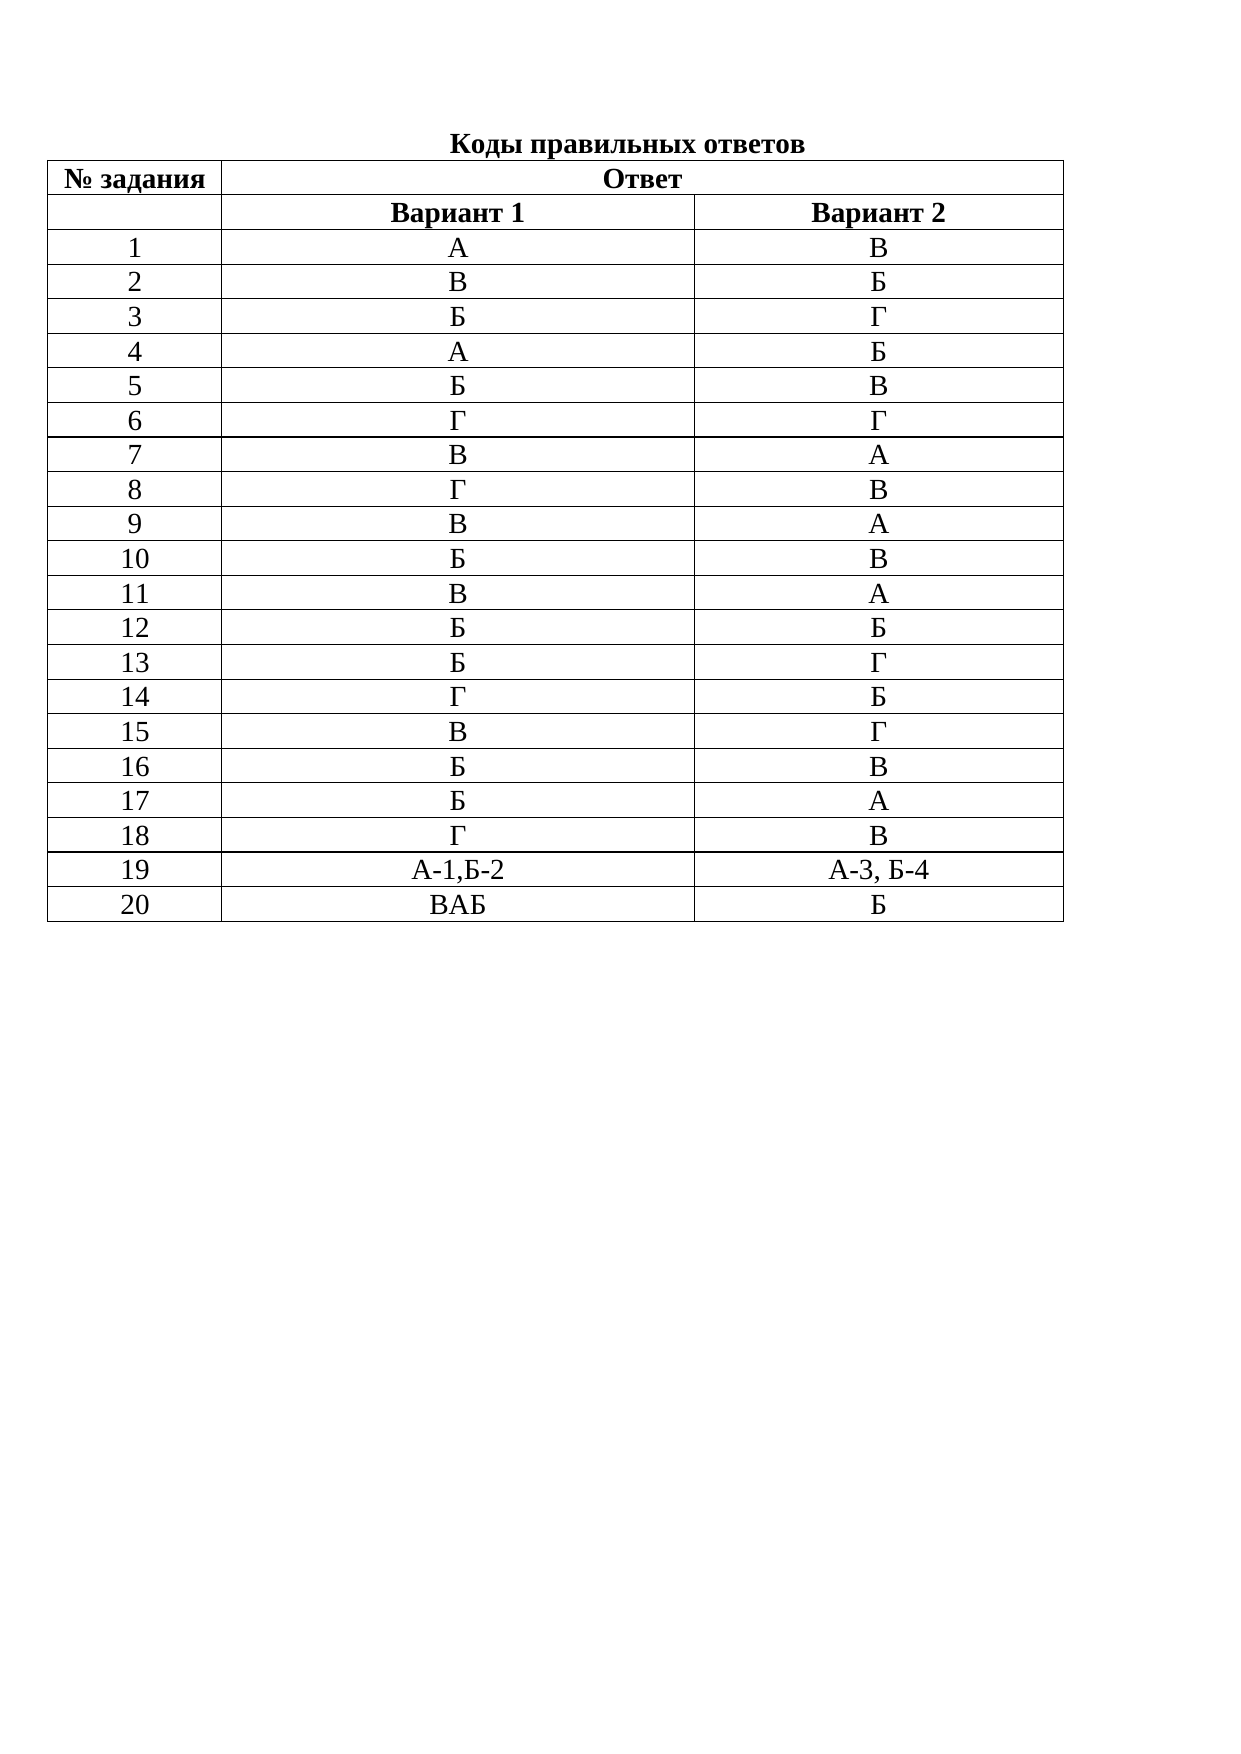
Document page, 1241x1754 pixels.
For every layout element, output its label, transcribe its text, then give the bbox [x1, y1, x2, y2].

table_cell 9 [48, 507, 221, 540]
table_cell 11 [48, 576, 221, 609]
table_cell А [695, 576, 1063, 609]
table_cell 15 [48, 714, 221, 748]
table_cell Г [695, 403, 1063, 436]
table_cell 12 [48, 610, 221, 644]
table_cell Вариант 2 [695, 195, 1063, 229]
table_cell Б [695, 680, 1063, 713]
table_cell Б [222, 610, 694, 644]
table_cell 6 [48, 403, 221, 436]
table_cell 14 [48, 680, 221, 713]
table_cell А-1,Б-2 [222, 853, 694, 886]
table_header Ответ [222, 161, 1063, 194]
table_cell Б [222, 749, 694, 782]
table_cell 4 [48, 334, 221, 367]
table_cell ВАБ [222, 887, 694, 921]
table_cell 8 [48, 472, 221, 506]
table_cell Г [695, 299, 1063, 333]
table_cell [48, 195, 221, 229]
table_cell Г [222, 403, 694, 436]
table_cell В [695, 472, 1063, 506]
table_cell 13 [48, 645, 221, 678]
table_cell Б [222, 645, 694, 678]
table_cell Б [695, 610, 1063, 644]
table_cell 18 [48, 818, 221, 851]
table_cell Б [222, 368, 694, 402]
table_cell В [222, 576, 694, 609]
table_cell 20 [48, 887, 221, 921]
table_cell 19 [48, 853, 221, 886]
table_cell А [695, 507, 1063, 540]
table_cell А [222, 230, 694, 263]
table_cell В [222, 714, 694, 748]
table_cell Б [695, 887, 1063, 921]
table_cell В [695, 818, 1063, 851]
table_cell А-3, Б-4 [695, 853, 1063, 886]
table_cell Б [695, 265, 1063, 298]
table_cell 5 [48, 368, 221, 402]
table_cell В [222, 507, 694, 540]
table_cell 2 [48, 265, 221, 298]
table_cell Г [222, 680, 694, 713]
table_cell Б [222, 541, 694, 575]
table_cell А [222, 334, 694, 367]
table_cell 10 [48, 541, 221, 575]
table_cell 7 [48, 438, 221, 471]
table_cell Г [222, 472, 694, 506]
table_cell Б [222, 783, 694, 817]
table_cell Б [222, 299, 694, 333]
table_cell 16 [48, 749, 221, 782]
table_cell В [222, 265, 694, 298]
table_cell А [695, 783, 1063, 817]
table_cell В [222, 438, 694, 471]
table_cell А [695, 438, 1063, 471]
table_cell 3 [48, 299, 221, 333]
table_cell Г [222, 818, 694, 851]
table_header № задания [48, 161, 221, 194]
table_cell Вариант 1 [222, 195, 694, 229]
text Коды правильных ответов [59, 126, 1196, 160]
table_cell Г [695, 714, 1063, 748]
table_cell В [695, 749, 1063, 782]
table_cell 17 [48, 783, 221, 817]
table_cell В [695, 230, 1063, 263]
table_cell Г [695, 645, 1063, 678]
table_cell В [695, 368, 1063, 402]
table_cell Б [695, 334, 1063, 367]
table_cell В [695, 541, 1063, 575]
table_cell 1 [48, 230, 221, 263]
